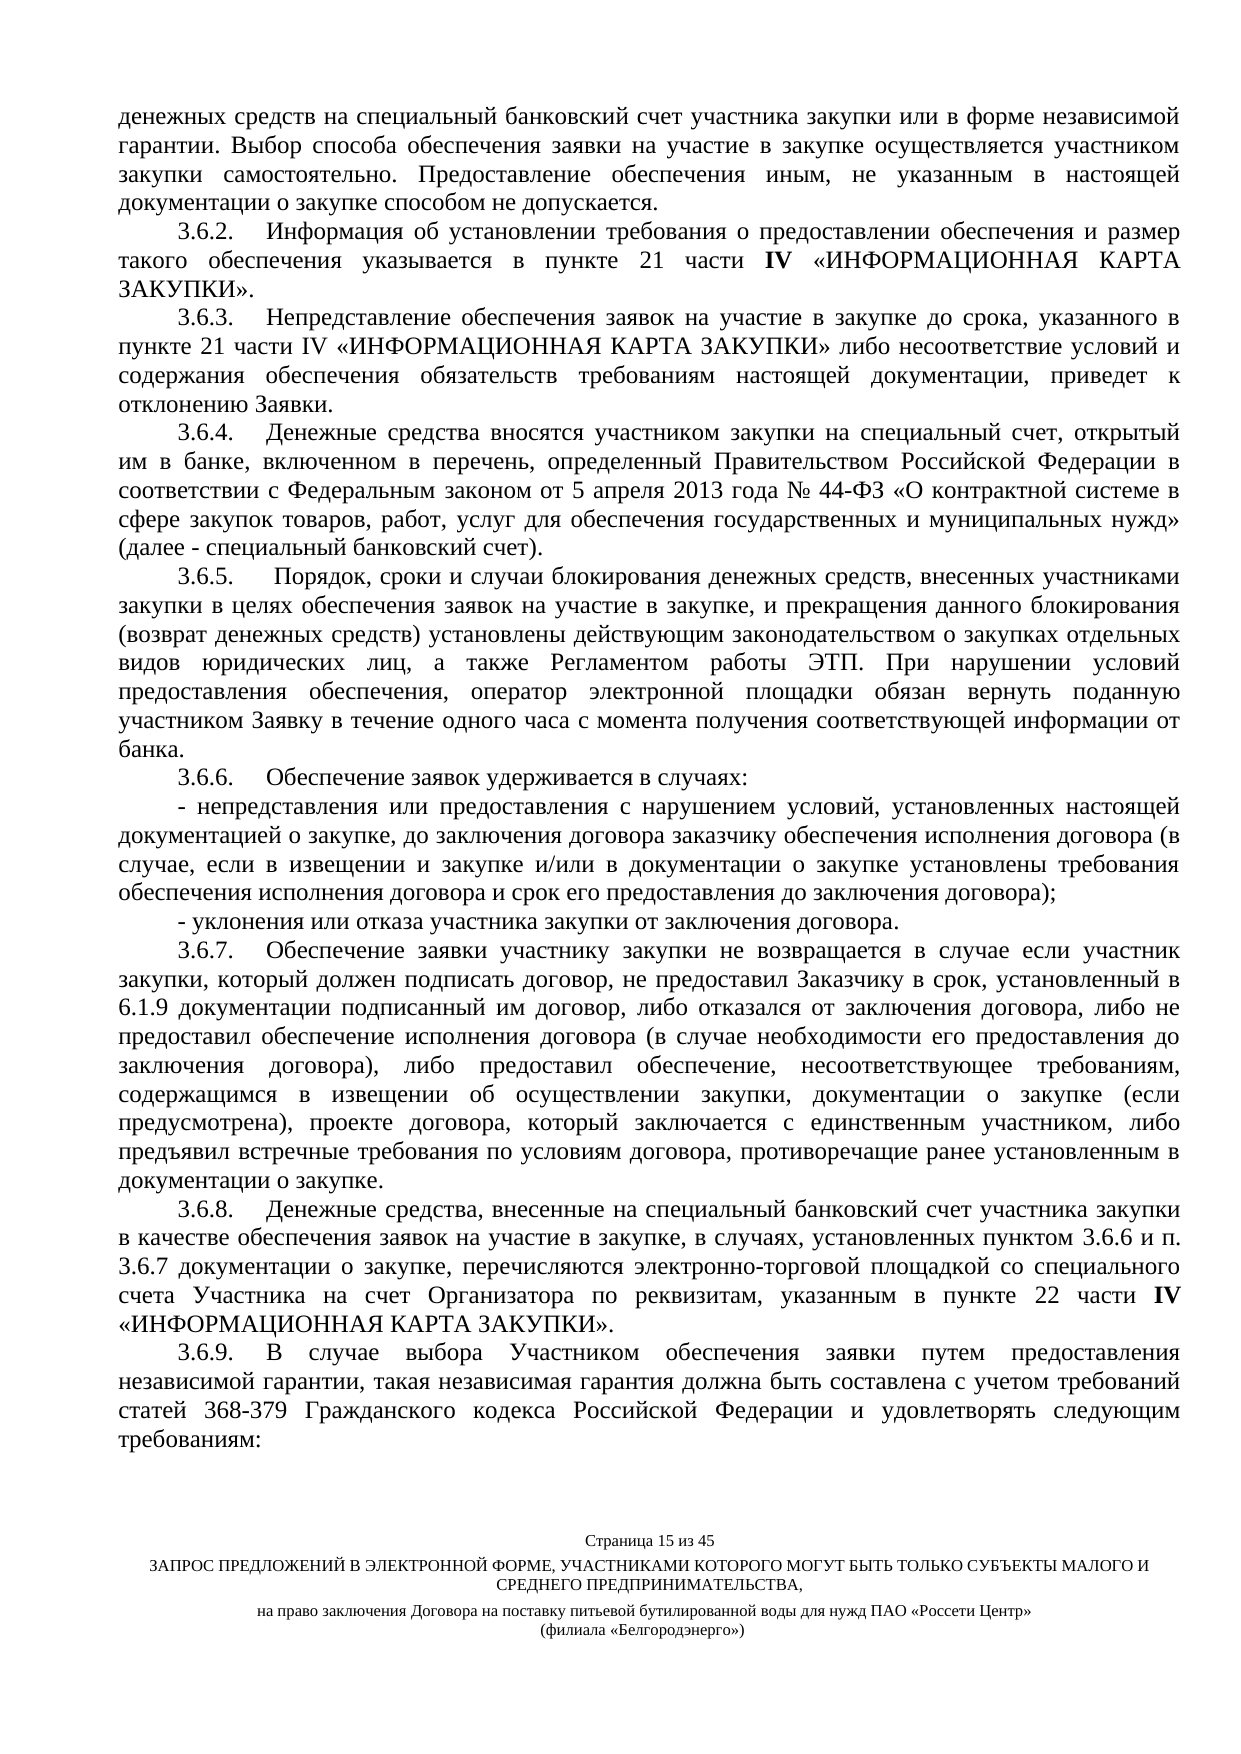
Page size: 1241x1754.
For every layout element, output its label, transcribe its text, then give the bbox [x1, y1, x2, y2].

subtitle Информация об установлении требования о предоставлении обеспечения и размер такого обеспечения указывается в пункте 21 части IV «ИНФОРМАЦИОННАЯ КАРТА ЗАКУПКИ». [118, 216, 1181, 302]
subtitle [118, 101, 1181, 216]
text - непредставления или предоставления с нарушением условий, установленных настоящей документацией о закупке, до заключения договора заказчику обеспечения исполнения договора (в случае, если в извещении и закупке и/или в документации о закупке установлены требования обеспечения исполнения договора и срок его предоставления до заключения договора); [118, 791, 1181, 906]
subtitle Обеспечение заявки участнику закупки не возвращается в случае если участник закупки, который должен подписать договор, не предоставил Заказчику в срок, установленный в 6.1.9 документации подписанный им договор, либо отказался от заключения договора, либо не предоставил обеспечение исполнения договора (в случае необходимости его предоставления до заключения договора), либо предоставил обеспечение, несоответствующее требованиям, содержащимся в извещении об осуществлении закупки, документации о закупке (если предусмотрена), проекте договора, который заключается с единственным участником, либо предъявил встречные требования по условиям договора, противоречащие ранее установленным в документации о закупке. [118, 935, 1181, 1194]
subtitle Порядок, сроки и случаи блокирования денежных средств, внесенных участниками закупки в целях обеспечения заявок на участие в закупке, и прекращения данного блокирования (возврат денежных средств) установлены действующим законодательством о закупках отдельных видов юридических лиц, а также Регламентом работы ЭТП. При нарушении условий предоставления обеспечения, оператор электронной площадки обязан вернуть поданную участником Заявку в течение одного часа с момента получения соответствующей информации от банка. [118, 561, 1181, 762]
subtitle Непредставление обеспечения заявок на участие в закупке до срока, указанного в пункте 21 части IV «ИНФОРМАЦИОННАЯ КАРТА ЗАКУПКИ» либо несоответствие условий и содержания обеспечения обязательств требованиям настоящей документации, приведет к отклонению Заявки. [118, 302, 1181, 417]
text - уклонения или отказа участника закупки от заключения договора. [118, 906, 1181, 935]
subtitle Денежные средства, внесенные на специальный банковский счет участника закупки в качестве обеспечения заявок на участие в закупке, в случаях, установленных пунктом 3.6.6 и п. 3.6.7 документации о закупке, перечисляются электронно-торговой площадкой со специального счета Участника на счет Организатора по реквизитам, указанным в пункте 22 части IV «ИНФОРМАЦИОННАЯ КАРТА ЗАКУПКИ». [118, 1194, 1181, 1337]
subtitle В случае выбора Участником обеспечения заявки путем предоставления независимой гарантии, такая независимая гарантия должна быть составлена с учетом требований статей 368-379 Гражданского кодекса Российской Федерации и удовлетворять следующим требованиям: [118, 1337, 1181, 1452]
subtitle Денежные средства вносятся участником закупки на специальный счет, открытый им в банке, включенном в перечень, определенный Правительством Российской Федерации в соответствии с Федеральным законом от 5 апреля 2013 года № 44-ФЗ «О контрактной системе в сфере закупок товаров, работ, услуг для обеспечения государственных и муниципальных нужд» (далее - специальный банковский счет). [118, 417, 1181, 561]
subtitle Обеспечение заявок удерживается в случаях: [118, 762, 1181, 791]
